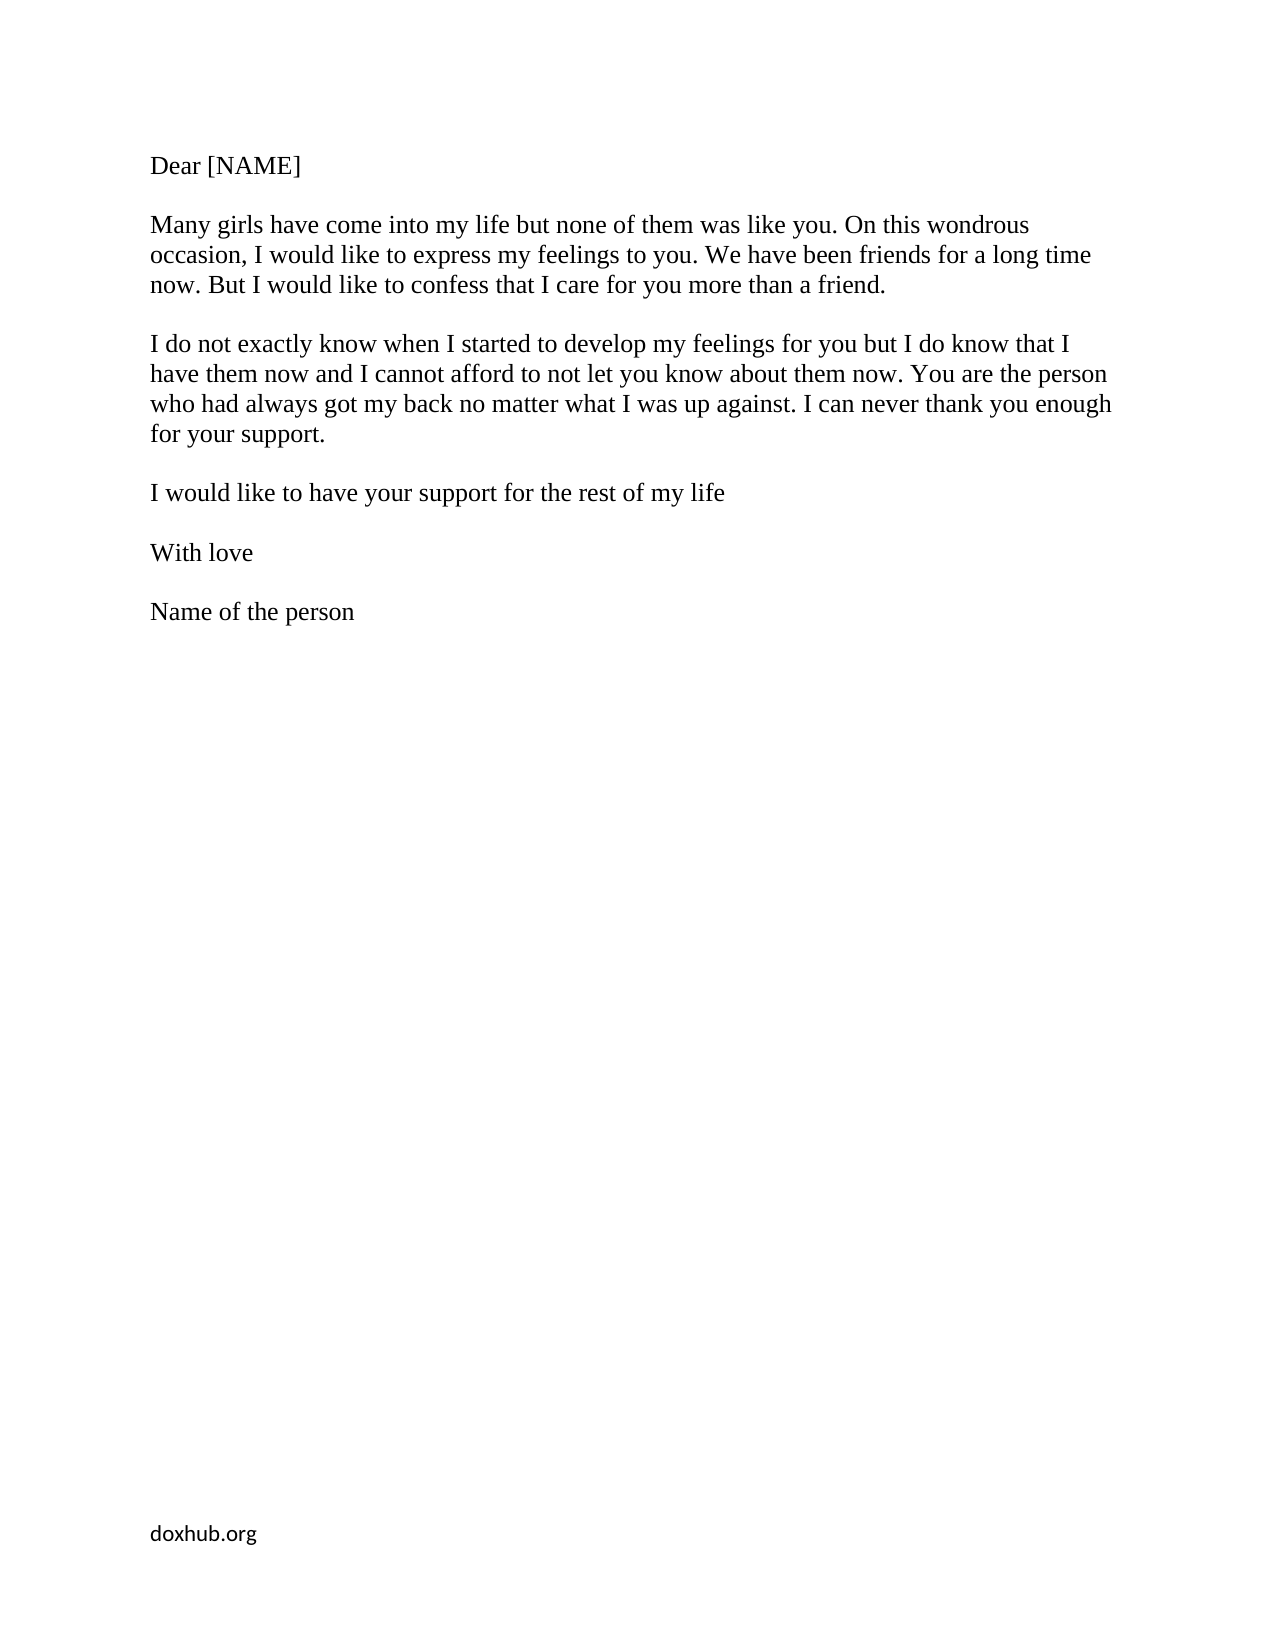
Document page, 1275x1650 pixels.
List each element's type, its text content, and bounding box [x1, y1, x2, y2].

text I do not exactly know when I started to develop my feelings for you but I do know that I have them now and I cannot afford to not let you know about them now. You are the person who had always got my back no matter what I was up against. I can never thank you enough for your support. [150, 328, 1125, 448]
text Dear [NAME] [150, 150, 1125, 180]
text I would like to have your support for the rest of my life [150, 477, 1125, 507]
text With love [150, 537, 1125, 567]
text Name of the person [150, 596, 1125, 626]
text Many girls have come into my life but none of them was like you. On this wondrous occasion, I would like to express my feelings to you. We have been friends for a long time now. But I would like to confess that I care for you more than a friend. [150, 209, 1125, 299]
